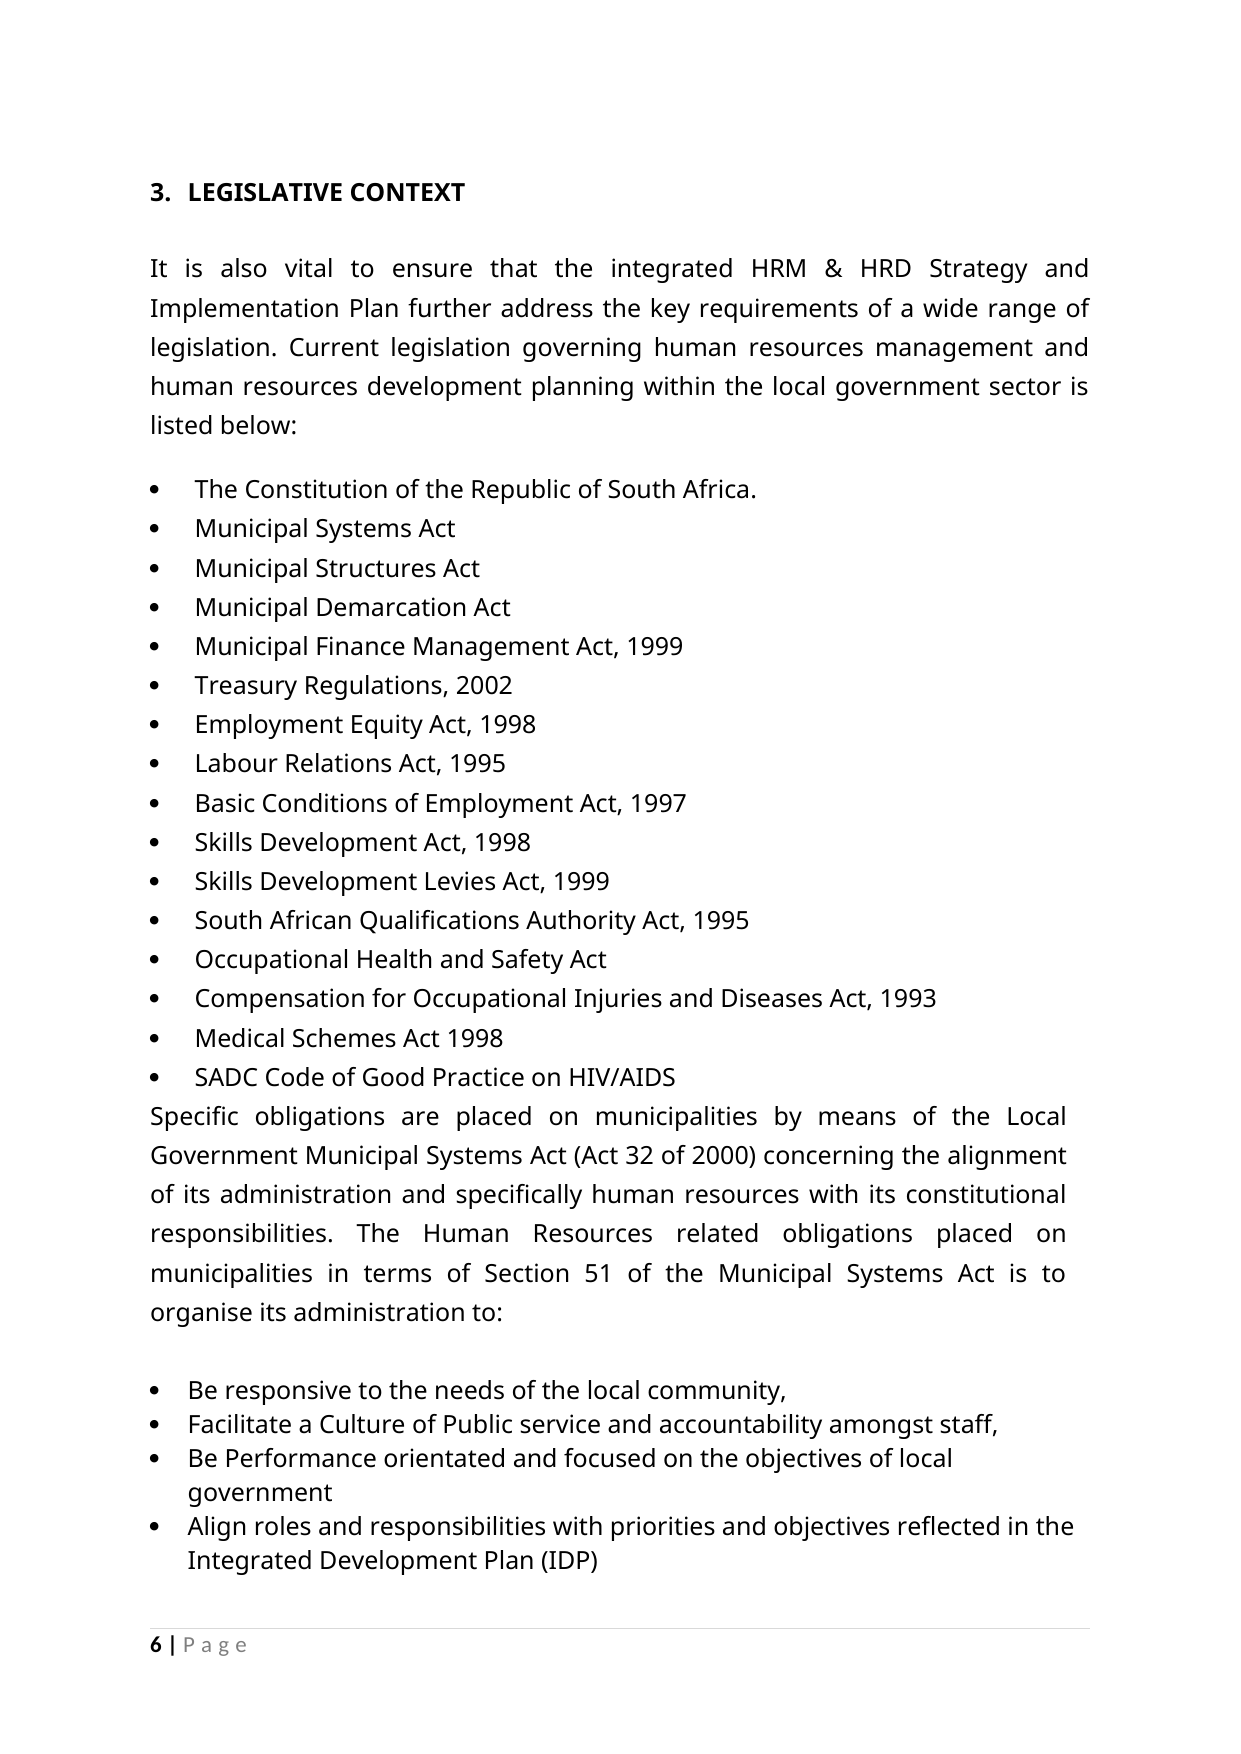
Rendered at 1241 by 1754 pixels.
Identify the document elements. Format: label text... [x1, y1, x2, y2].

list SADC Code of Good Practice on HIV/AIDS [150, 1059, 1068, 1093]
list Skills Development Act, 1998 [150, 824, 1068, 858]
list Employment Equity Act, 1998 [150, 707, 1068, 741]
list The Constitution of the Republic of South Africa. [150, 472, 1068, 506]
list Municipal Structures Act [150, 550, 1068, 584]
list Facilitate a Culture of Public service and accountability amongst staff, [150, 1407, 1090, 1441]
subtitle LEGISLATIVE CONTEXT [150, 175, 1090, 209]
list Compensation for Occupational Injuries and Diseases Act, 1993 [150, 981, 1068, 1015]
text It is also vital to ensure that the integrated HRM & HRD Strategy and Implementation Plan further address the key requirements of a wide range of legislation. Current legislation governing human resources management and human resources development planning within the local government sector is listed below: [150, 251, 1090, 442]
list Municipal Systems Act [150, 511, 1068, 545]
list Be responsive to the needs of the local community, [150, 1373, 1090, 1407]
text Specific obligations are placed on municipalities by means of the Local Government Municipal Systems Act (Act 32 of 2000) concerning the alignment of its administration and specifically human resources with its constitutional responsibilities. The Human Resources related obligations placed on municipalities in terms of Section 51 of the Municipal Systems Act is to organise its administration to: [150, 1098, 1068, 1328]
list South African Qualifications Authority Act, 1995 [150, 903, 1068, 937]
list Medical Schemes Act 1998 [150, 1020, 1068, 1054]
list Treasury Regulations, 2002 [150, 668, 1068, 702]
list Align roles and responsibilities with priorities and objectives reflected in the Integrated Development Plan (IDP) [150, 1509, 1088, 1577]
list Municipal Demarcation Act [150, 589, 1068, 623]
list Skills Development Levies Act, 1999 [150, 863, 1068, 898]
list Occupational Health and Safety Act [150, 942, 1068, 976]
list Be Performance orientated and focused on the objectives of local government [150, 1441, 1090, 1509]
list Municipal Finance Management Act, 1999 [150, 628, 1068, 663]
list Basic Conditions of Employment Act, 1997 [150, 785, 1068, 819]
list Labour Relations Act, 1995 [150, 746, 1068, 780]
